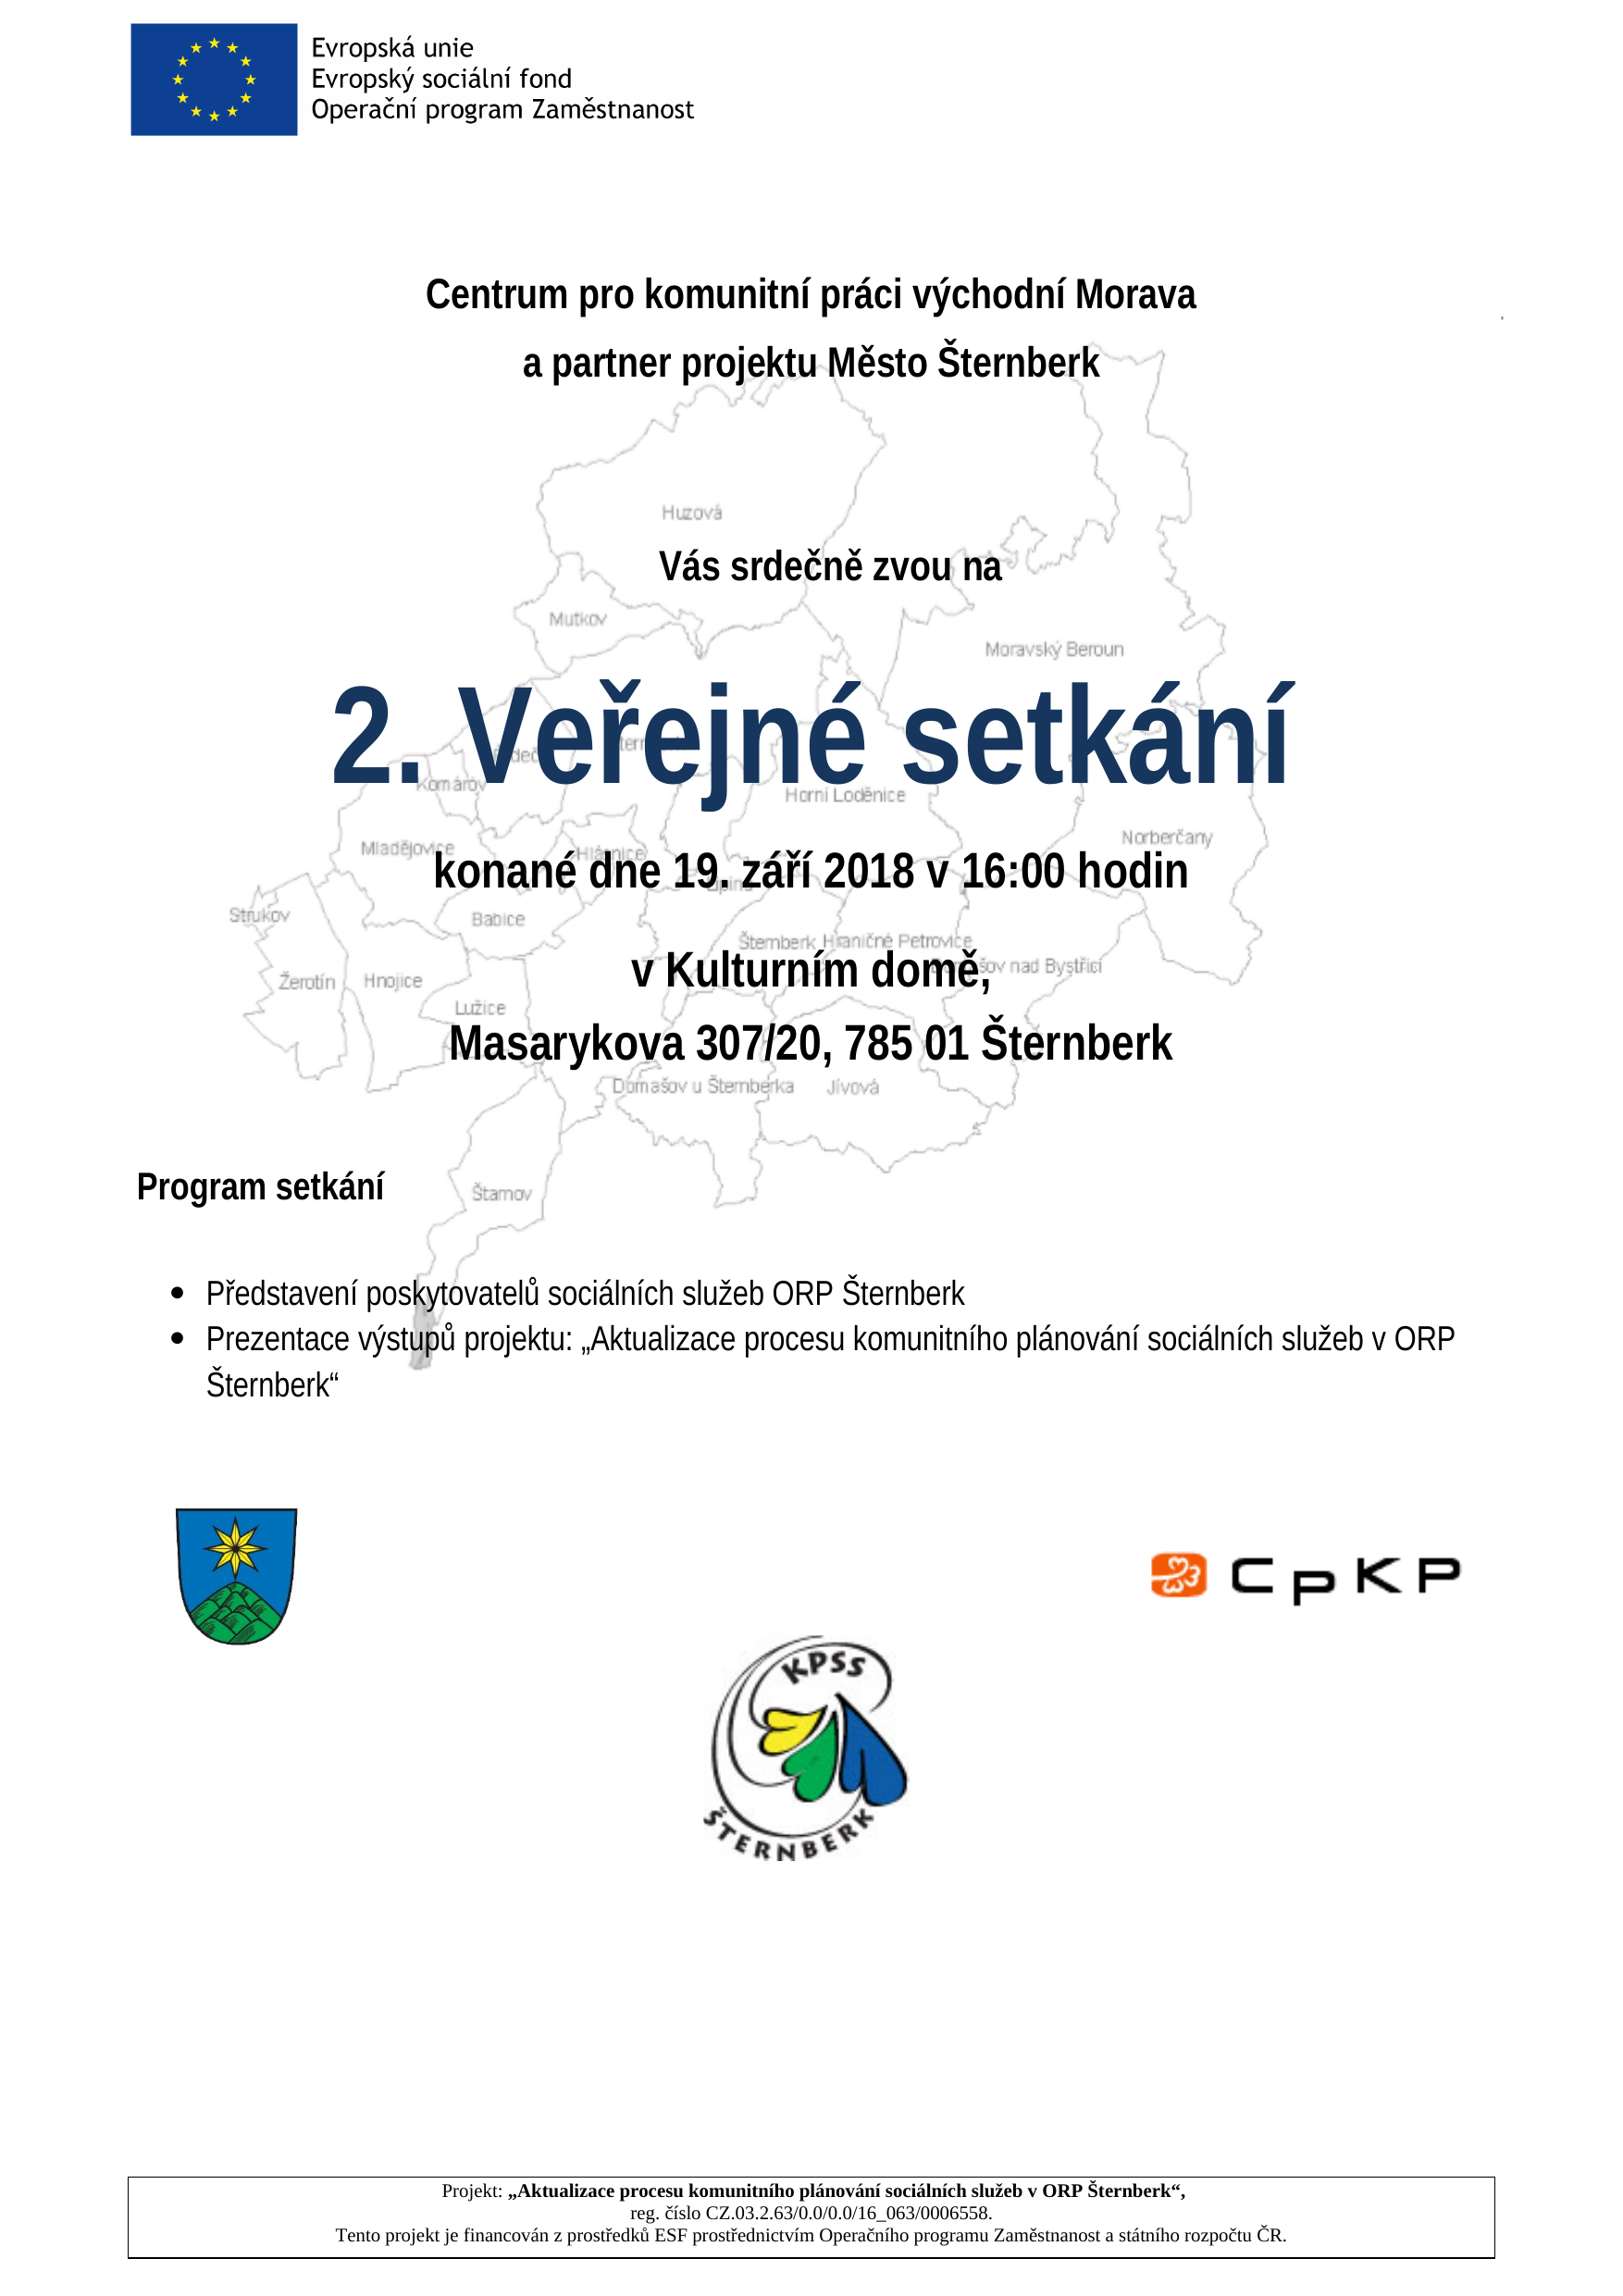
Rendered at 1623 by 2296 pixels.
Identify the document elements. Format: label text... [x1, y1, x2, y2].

list Prezentace výstupů projektu: „Aktualizace procesu komunitního plánování sociálních služeb v ORP Šternberk“ [171, 1318, 1486, 1404]
picture [1135, 1544, 1475, 1608]
text 2. Veřejné setkání [137, 653, 1486, 813]
text Centrum pro komunitní práci východní Morava [137, 269, 1486, 317]
text konané dne 19. září 2018 v 16:00 hodin [137, 841, 1486, 899]
picture [174, 1508, 298, 1645]
picture [703, 1635, 910, 1861]
text Masarykova 307/20, 785 01 Šternberk [137, 1013, 1486, 1071]
list Představení poskytovatelů sociálních služeb ORP Šternberk [171, 1272, 1486, 1312]
text a partner projektu Město Šternberk [137, 337, 1486, 386]
text Program setkání [137, 1163, 1486, 1208]
text Vás srdečně zvou na [137, 540, 1486, 590]
text v Kulturním domě, [137, 914, 1486, 998]
picture [128, 20, 694, 139]
